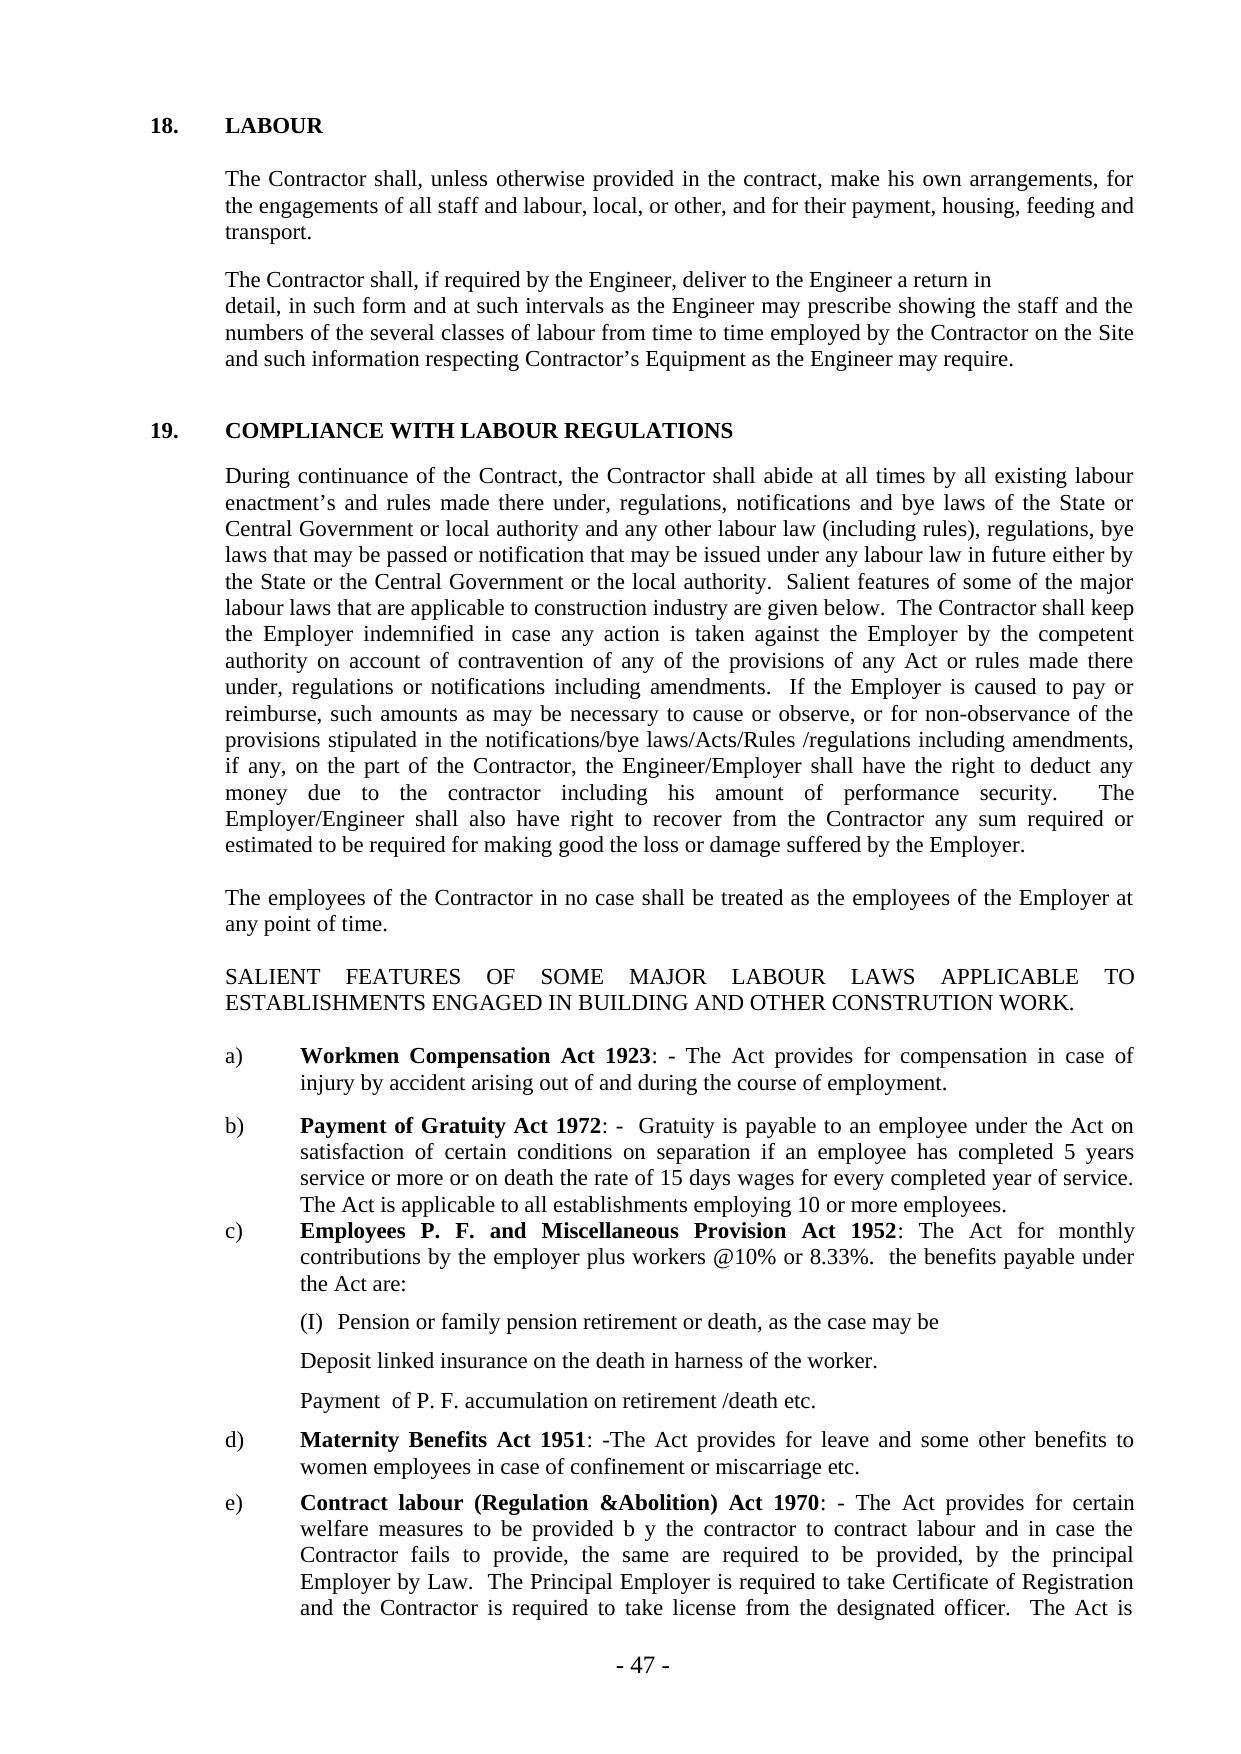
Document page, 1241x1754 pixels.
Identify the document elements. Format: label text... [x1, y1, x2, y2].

list Workmen Compensation Act 1923: - The Act provides for compensation in case of injury by accident arising out of and during the course of employment. [225, 1042, 1135, 1095]
text The Contractor shall, if required by the Engineer, deliver to the Engineer a return in [150, 266, 1135, 292]
text Deposit linked insurance on the death in harness of the worker. [225, 1348, 1135, 1374]
text detail, in such form and at such intervals as the Engineer may prescribe showing the staff and the numbers of the several classes of labour from time to time employed by the Contractor on the Site and such information respecting Contractor’s Equipment as the Engineer may require. [225, 292, 1135, 371]
text Payment of P. F. accumulation on retirement /death etc. [225, 1387, 1135, 1413]
text The employees of the Contractor in no case shall be treated as the employees of the Employer at any point of time. [225, 884, 1135, 937]
list Maternity Benefits Act 1951: -The Act provides for leave and some other benefits to women employees in case of confinement or miscarriage etc. [225, 1427, 1135, 1479]
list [225, 1489, 1135, 1621]
text SALIENT FEATURES OF SOME MAJOR LABOUR LAWS APPLICABLE TO ESTABLISHMENTS ENGAGED IN BUILDING AND OTHER CONSTRUTION WORK. [225, 963, 1135, 1016]
list LABOUR [150, 113, 1135, 139]
list Employees P. F. and Miscellaneous Provision Act 1952: The Act for monthly contributions by the employer plus workers @10% or 8.33%. the benefits payable under the Act are: [225, 1217, 1135, 1296]
text During continuance of the Contract, the Contractor shall abide at all times by all existing labour enactment’s and rules made there under, regulations, notifications and bye laws of the State or Central Government or local authority and any other labour law (including rules), regulations, bye laws that may be passed or notification that may be issued under any labour law in future either by the State or the Central Government or the local authority. Salient features of some of the major labour laws that are applicable to construction industry are given below. The Contractor shall keep the Employer indemnified in case any action is taken against the Employer by the competent authority on account of contravention of any of the provisions of any Act or rules made there under, regulations or notifications including amendments. If the Employer is caused to pay or reimburse, such amounts as may be necessary to cause or observe, or for non-observance of the provisions stipulated in the notifications/bye laws/Acts/Rules /regulations including amendments, if any, on the part of the Contractor, the Engineer/Employer shall have the right to deduct any money due to the contractor including his amount of performance security. The Employer/Engineer shall also have right to recover from the Contractor any sum required or estimated to be required for making good the loss or damage suffered by the Employer. [225, 462, 1135, 858]
text The Contractor shall, unless otherwise provided in the contract, make his own arrangements, for the engagements of all staff and labour, local, or other, and for their payment, housing, feeding and transport. [225, 165, 1135, 244]
list Payment of Gratuity Act 1972: - Gratuity is payable to an employee under the Act on satisfaction of certain conditions on separation if an employee has completed 5 years service or more or on death the rate of 15 days wages for every completed year of service. The Act is applicable to all establishments employing 10 or more employees. [225, 1112, 1135, 1217]
list Pension or family pension retirement or death, as the case may be [300, 1308, 1135, 1334]
list COMPLIANCE WITH LABOUR REGULATIONS [150, 417, 1135, 443]
